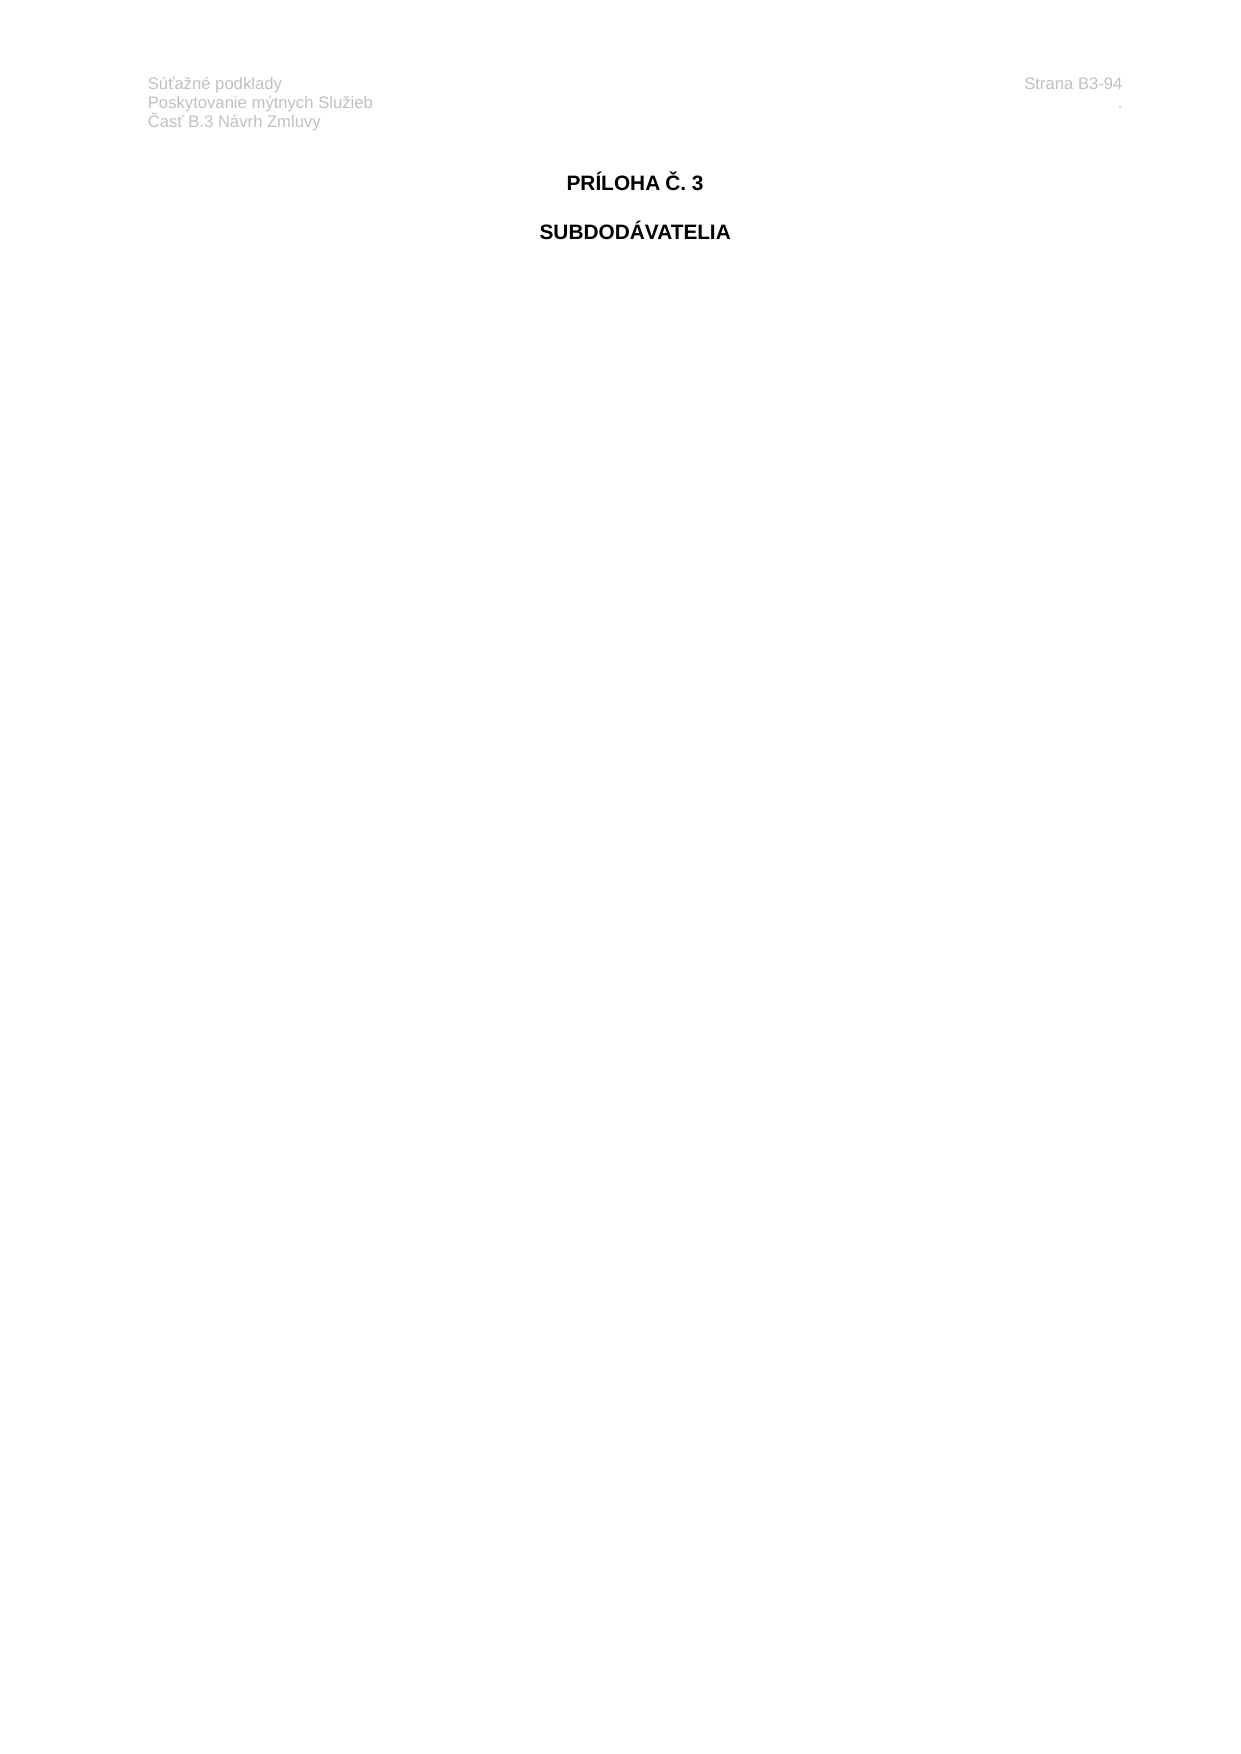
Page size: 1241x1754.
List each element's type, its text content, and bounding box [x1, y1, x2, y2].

subtitle Subdodávatelia [148, 220, 1122, 244]
subtitle PRÍLOHA Č. 3 [148, 171, 1122, 195]
